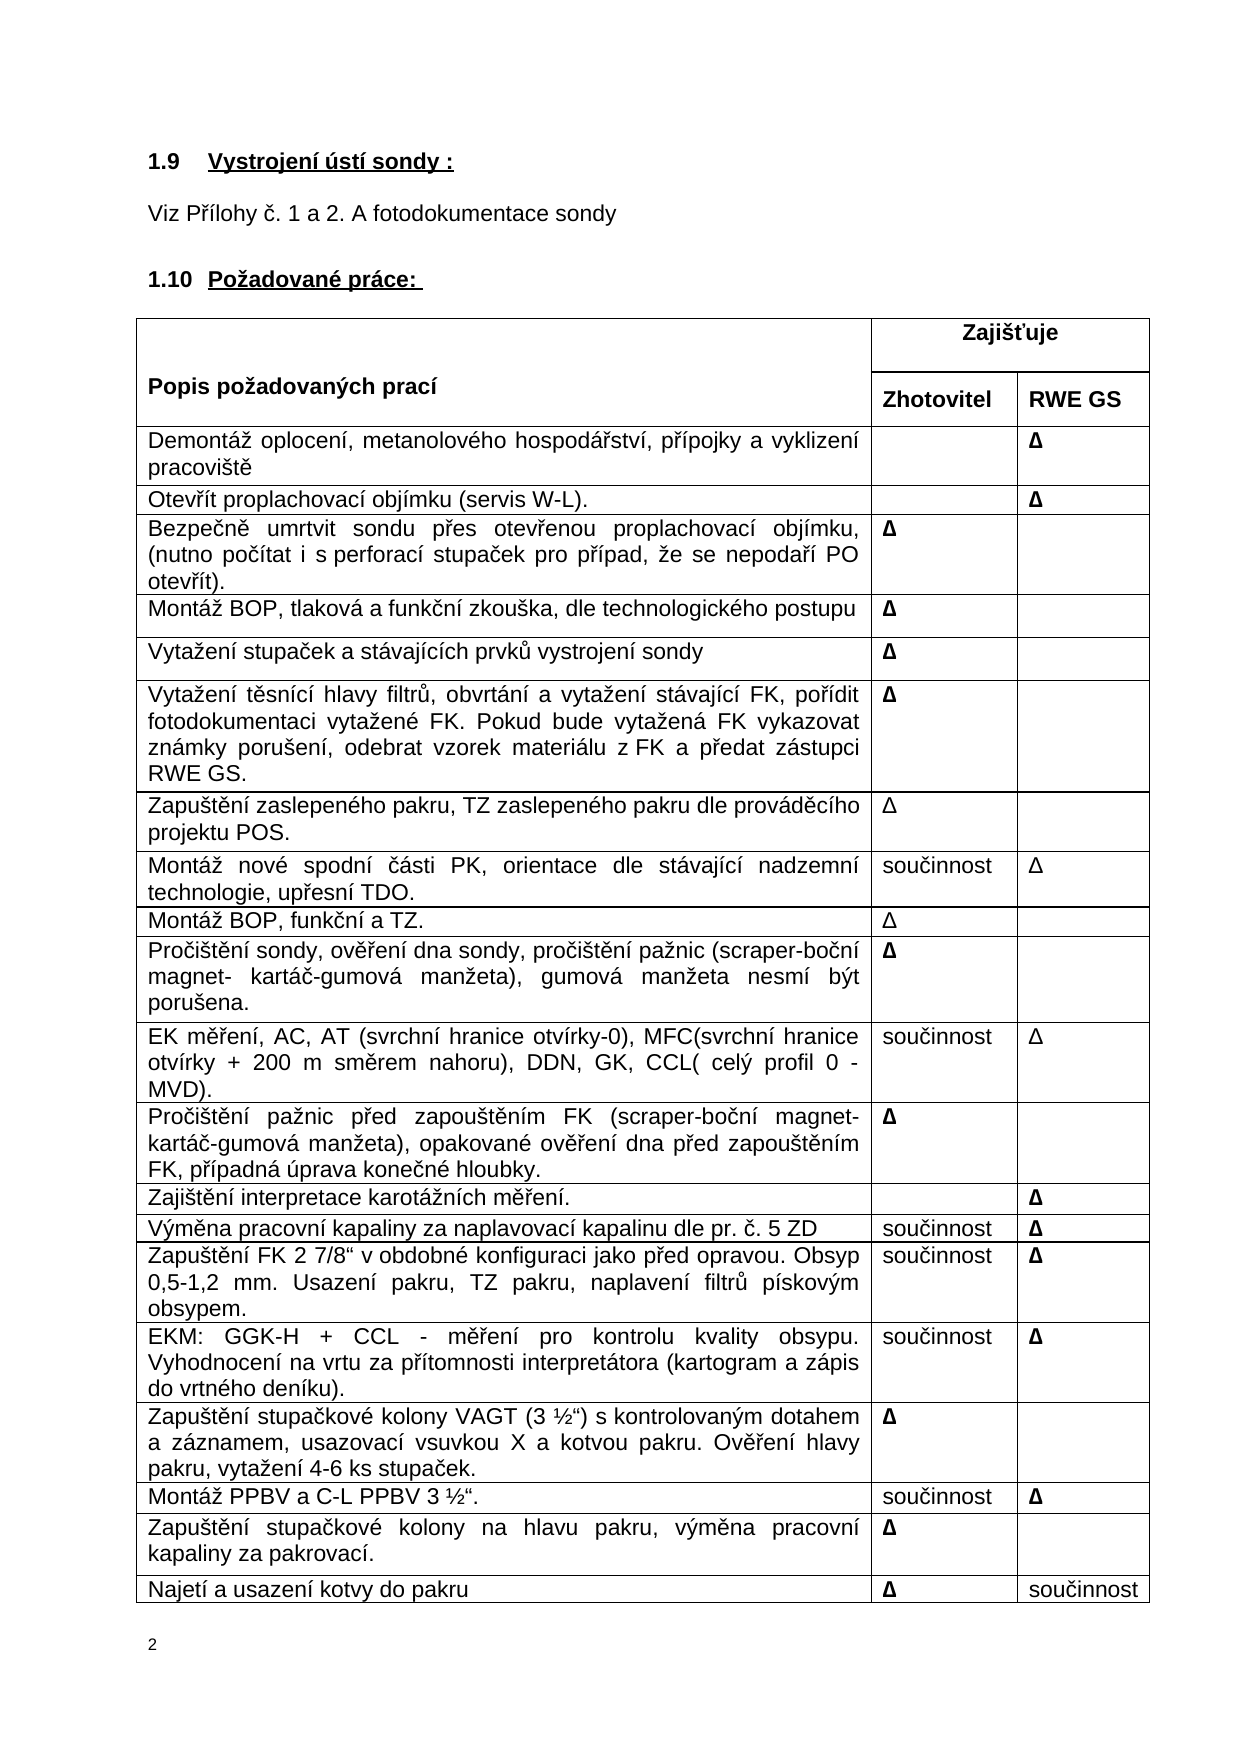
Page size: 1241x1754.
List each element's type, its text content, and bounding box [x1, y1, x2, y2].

table_cell ∆ [1018, 1184, 1149, 1214]
table_cell EKM: GGK-H + CCL - měření pro kontrolu kvality obsypu. Vyhodnocení na vrtu za přítomnosti interpretátora (kartogram a zápis do vrtného deníku). [137, 1323, 871, 1402]
table_cell součinnost [872, 1023, 1017, 1102]
table_cell Výměna pracovní kapaliny za naplavovací kapalinu dle pr. č. 5 ZD [137, 1215, 871, 1241]
table_cell ∆ [1018, 427, 1149, 485]
table_cell ∆ [1018, 486, 1149, 514]
table_cell Bezpečně umrtvit sondu přes otevřenou proplachovací objímku, (nutno počítat i s perforací stupaček pro případ, že se nepodaří PO otevřít). [137, 515, 871, 594]
table_cell ∆ [872, 1403, 1017, 1482]
table_cell ∆ [872, 1103, 1017, 1183]
table_cell ∆ [1018, 1023, 1149, 1102]
table_cell Montáž PPBV a C-L PPBV 3 ½“. [137, 1483, 871, 1512]
table_cell [1018, 1103, 1149, 1183]
table_cell ∆ [872, 595, 1017, 637]
table_cell Otevřít proplachovací objímku (servis W-L). [137, 486, 871, 514]
text Viz Přílohy č. 1 a 2. A fotodokumentace sondy [148, 200, 1093, 227]
table_cell ∆ [872, 515, 1017, 594]
table_cell ∆ [872, 681, 1017, 791]
table_cell RWE GS [1018, 373, 1149, 426]
table_cell [872, 427, 1017, 485]
table_cell [1018, 1514, 1149, 1575]
table_cell ∆ [872, 908, 1017, 936]
table_cell ∆ [1018, 852, 1149, 906]
table_cell ∆ [872, 1576, 1017, 1602]
subtitle Požadované práce: [148, 266, 1093, 292]
table_cell Zajištění interpretace karotážních měření. [137, 1184, 871, 1214]
table_cell Zapuštění stupačkové kolony VAGT (3 ½“) s kontrolovaným dotahem a záznamem, usazovací vsuvkou X a kotvou pakru. Ověření hlavy pakru, vytažení 4-6 ks stupaček. [137, 1403, 871, 1482]
table_cell [1018, 638, 1149, 680]
table_cell Pročištění pažnic před zapouštěním FK (scraper-boční magnet- kartáč-gumová manžeta), opakované ověření dna před zapouštěním FK, případná úprava konečné hloubky. [137, 1103, 871, 1183]
table_cell [1018, 1403, 1149, 1482]
table_cell součinnost [872, 1323, 1017, 1402]
table_cell [1018, 681, 1149, 791]
table_cell Montáž BOP, funkční a TZ. [137, 908, 871, 936]
table_cell součinnost [1018, 1576, 1149, 1602]
table_cell Zapuštění FK 2 7/8“ v obdobné konfiguraci jako před opravou. Obsyp 0,5-1,2 mm. Usazení pakru, TZ pakru, naplavení filtrů pískovým obsypem. [137, 1243, 871, 1322]
table_cell ∆ [1018, 1215, 1149, 1241]
table_cell Zhotovitel [872, 373, 1017, 426]
table_cell Vytažení těsnící hlavy filtrů, obvrtání a vytažení stávající FK, pořídit fotodokumentaci vytažené FK. Pokud bude vytažená FK vykazovat známky porušení, odebrat vzorek materiálu z FK a předat zástupci RWE GS. [137, 681, 871, 791]
table_header Zajišťuje [872, 319, 1149, 371]
table_cell [1018, 937, 1149, 1022]
table_cell Zapuštění zaslepeného pakru, TZ zaslepeného pakru dle prováděcího projektu POS. [137, 793, 871, 851]
table_cell součinnost [872, 1243, 1017, 1322]
table_cell ∆ [872, 638, 1017, 680]
table_cell Demontáž oplocení, metanolového hospodářství, přípojky a vyklizení pracoviště [137, 427, 871, 485]
table_cell ∆ [872, 937, 1017, 1022]
table_cell EK měření, AC, AT (svrchní hranice otvírky-0), MFC(svrchní hranice otvírky + 200 m směrem nahoru), DDN, GK, CCL( celý profil 0 - MVD). [137, 1023, 871, 1102]
table_cell [872, 486, 1017, 514]
table_cell ∆ [872, 793, 1017, 851]
subtitle Vystrojení ústí sondy : [148, 148, 1093, 174]
table_cell ∆ [872, 1514, 1017, 1575]
table_cell ∆ [1018, 1323, 1149, 1402]
table_cell Zapuštění stupačkové kolony na hlavu pakru, výměna pracovní kapaliny za pakrovací. [137, 1514, 871, 1575]
table_cell Najetí a usazení kotvy do pakru [137, 1576, 871, 1602]
table_cell Vytažení stupaček a stávajících prvků vystrojení sondy [137, 638, 871, 680]
table_cell Pročištění sondy, ověření dna sondy, pročištění pažnic (scraper-boční magnet- kartáč-gumová manžeta), gumová manžeta nesmí být porušena. [137, 937, 871, 1022]
table_cell ∆ [1018, 1243, 1149, 1322]
table_cell [872, 1184, 1017, 1214]
table_header Popis požadovaných prací [137, 319, 871, 426]
table_cell [1018, 515, 1149, 594]
table_cell Montáž nové spodní části PK, orientace dle stávající nadzemní technologie, upřesní TDO. [137, 852, 871, 906]
table_cell součinnost [872, 852, 1017, 906]
table_cell Montáž BOP, tlaková a funkční zkouška, dle technologického postupu [137, 595, 871, 637]
table_cell [1018, 793, 1149, 851]
table_cell [1018, 595, 1149, 637]
table_cell součinnost [872, 1215, 1017, 1241]
table_cell [1018, 908, 1149, 936]
table_cell součinnost [872, 1483, 1017, 1512]
table_cell ∆ [1018, 1483, 1149, 1512]
